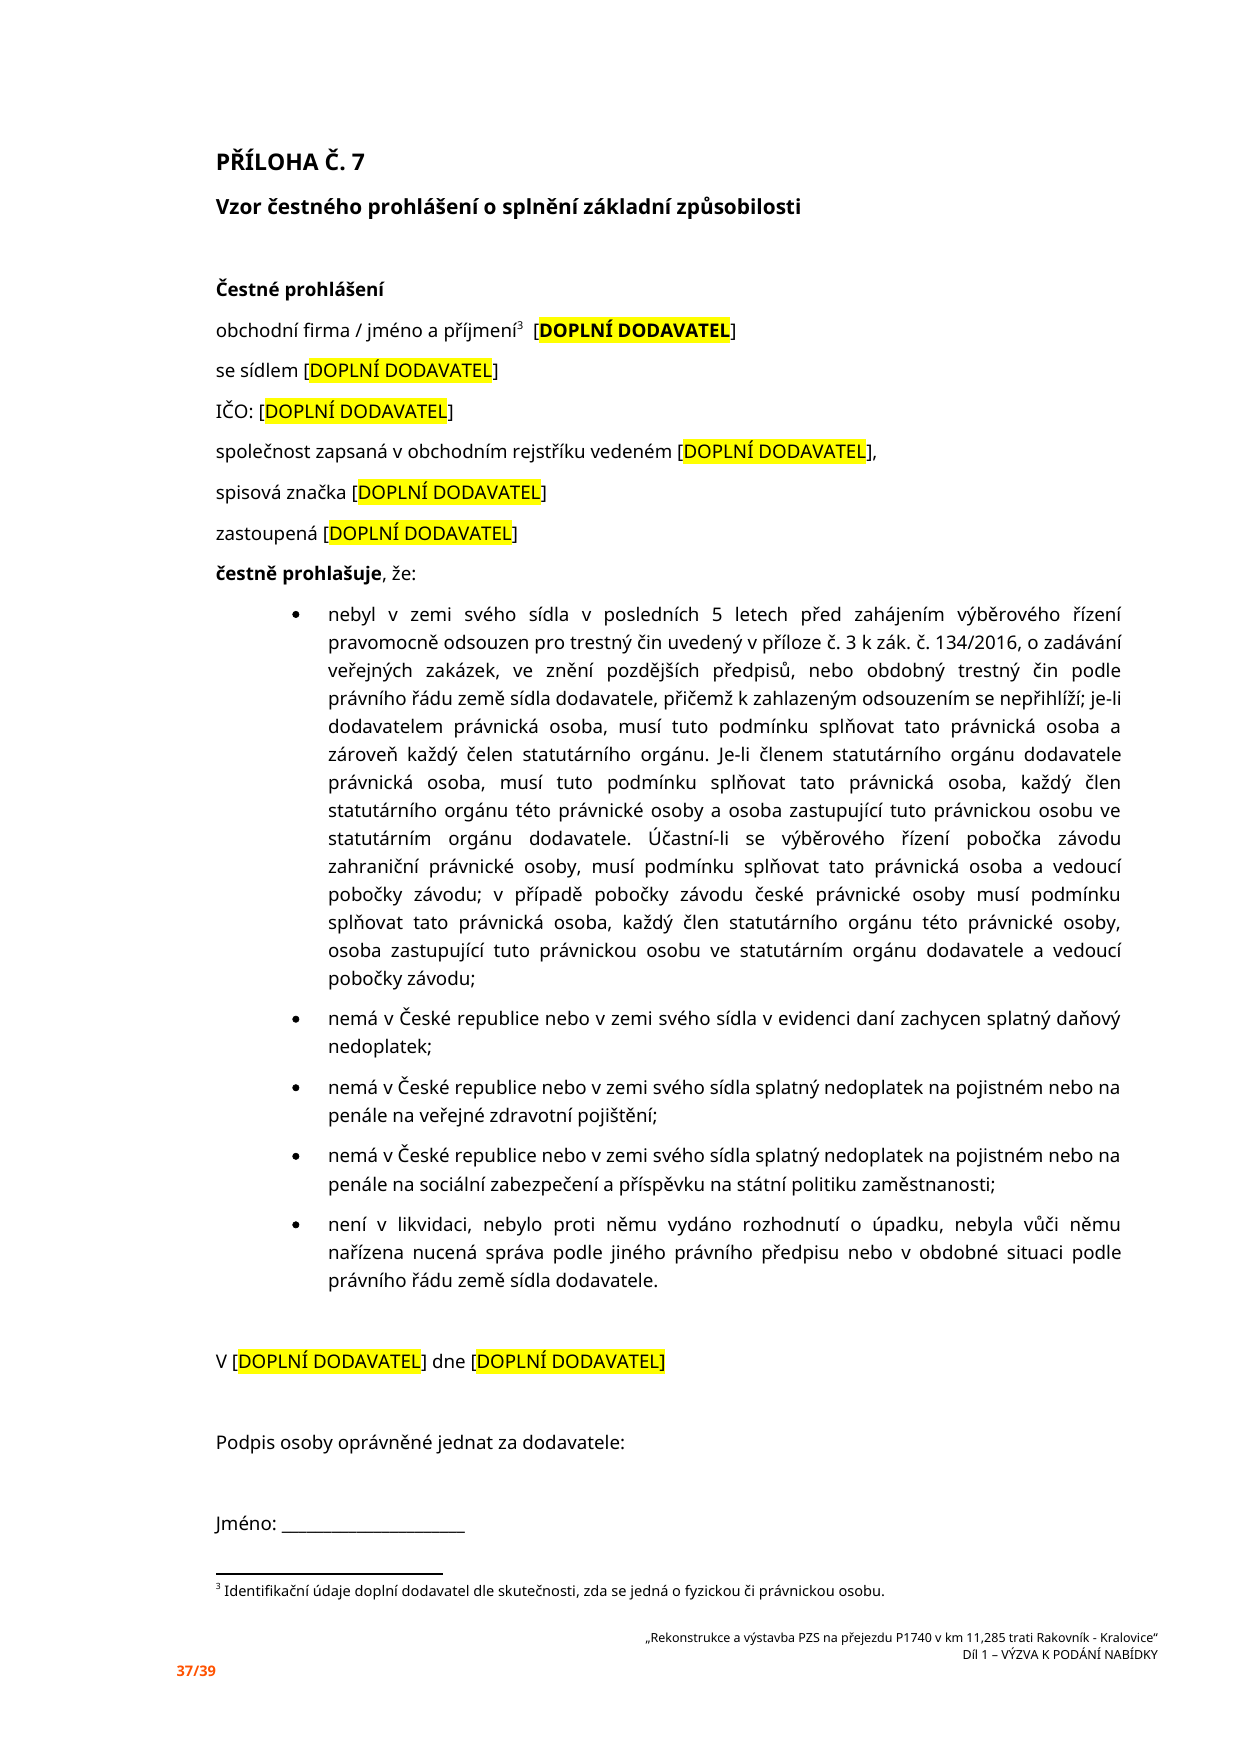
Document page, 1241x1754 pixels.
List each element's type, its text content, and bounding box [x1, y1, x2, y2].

text Čestné prohlášení [216, 277, 1122, 302]
text obchodní firma / jméno a příjmení [DOPLNÍ DODAVATEL] [216, 317, 539, 343]
text Vzor čestného prohlášení o splnění základní způsobilosti [216, 192, 1122, 221]
text Jméno: ______________________ [216, 1511, 1122, 1536]
text Podpis osoby oprávněné jednat za dodavatele: [216, 1429, 1122, 1455]
text V [DOPLNÍ DODAVATEL] dne [DOPLNÍ DODAVATEL] [216, 1348, 1122, 1374]
text se sídlem [DOPLNÍ DODAVATEL] [216, 358, 309, 383]
text spisová značka [DOPLNÍ DODAVATEL] [216, 479, 358, 505]
text spisová značka [DOPLNÍ DODAVATEL] [541, 479, 1122, 505]
text nemá v České republice nebo v zemi svého sídla splatný nedoplatek na pojistném nebo na penále na veřejné zdravotní pojištění; [292, 1074, 1122, 1128]
text nebyl v zemi svého sídla v posledních 5 letech před zahájením výběrového řízení pravomocně odsouzen pro trestný čin uvedený v příloze č. 3 k zák. č. 134/2016, o zadávání veřejných zakázek, ve znění pozdějších předpisů, nebo obdobný trestný čin podle právního řádu země sídla dodavatele, přičemž k zahlazeným odsouzením se nepřihlíží; je-li dodavatelem právnická osoba, musí tuto podmínku splňovat tato právnická osoba a zároveň každý čelen statutárního orgánu. Je-li členem statutárního orgánu dodavatele právnická osoba, musí tuto podmínku splňovat tato právnická osoba, každý člen statutárního orgánu této právnické osoby a osoba zastupující tuto právnickou osobu ve statutárním orgánu dodavatele. Účastní-li se výběrového řízení pobočka závodu zahraniční právnické osoby, musí podmínku splňovat tato právnická osoba a vedoucí pobočky závodu; v případě pobočky závodu české právnické osoby musí podmínku splňovat tato právnická osoba, každý člen statutárního orgánu této právnické osoby, osoba zastupující tuto právnickou osobu ve statutárním orgánu dodavatele a vedoucí pobočky závodu; [292, 601, 1122, 991]
text společnost zapsaná v obchodním rejstříku vedeném [DOPLNÍ DODAVATEL], [866, 439, 1122, 464]
text společnost zapsaná v obchodním rejstříku vedeném [DOPLNÍ DODAVATEL], [216, 439, 683, 464]
text nemá v České republice nebo v zemi svého sídla v evidenci daní zachycen splatný daňový nedoplatek; [292, 1006, 1122, 1059]
text není v likvidaci, nebylo proti němu vydáno rozhodnutí o úpadku, nebyla vůči němu nařízena nucená správa podle jiného právního předpisu nebo v obdobné situaci podle právního řádu země sídla dodavatele. [292, 1211, 1122, 1293]
text čestně prohlašuje, že: [216, 560, 1122, 586]
text zastoupená [DOPLNÍ DODAVATEL] [512, 520, 1122, 545]
text IČO: [DOPLNÍ DODAVATEL] [447, 398, 1122, 424]
text Příloha č. 7 [216, 146, 1122, 177]
text obchodní firma / jméno a příjmení [DOPLNÍ DODAVATEL] [730, 317, 1122, 343]
text nemá v České republice nebo v zemi svého sídla splatný nedoplatek na pojistném nebo na penále na sociální zabezpečení a příspěvku na státní politiku zaměstnanosti; [292, 1143, 1122, 1196]
text se sídlem [DOPLNÍ DODAVATEL] [492, 358, 1122, 383]
text zastoupená [DOPLNÍ DODAVATEL] [216, 520, 329, 545]
